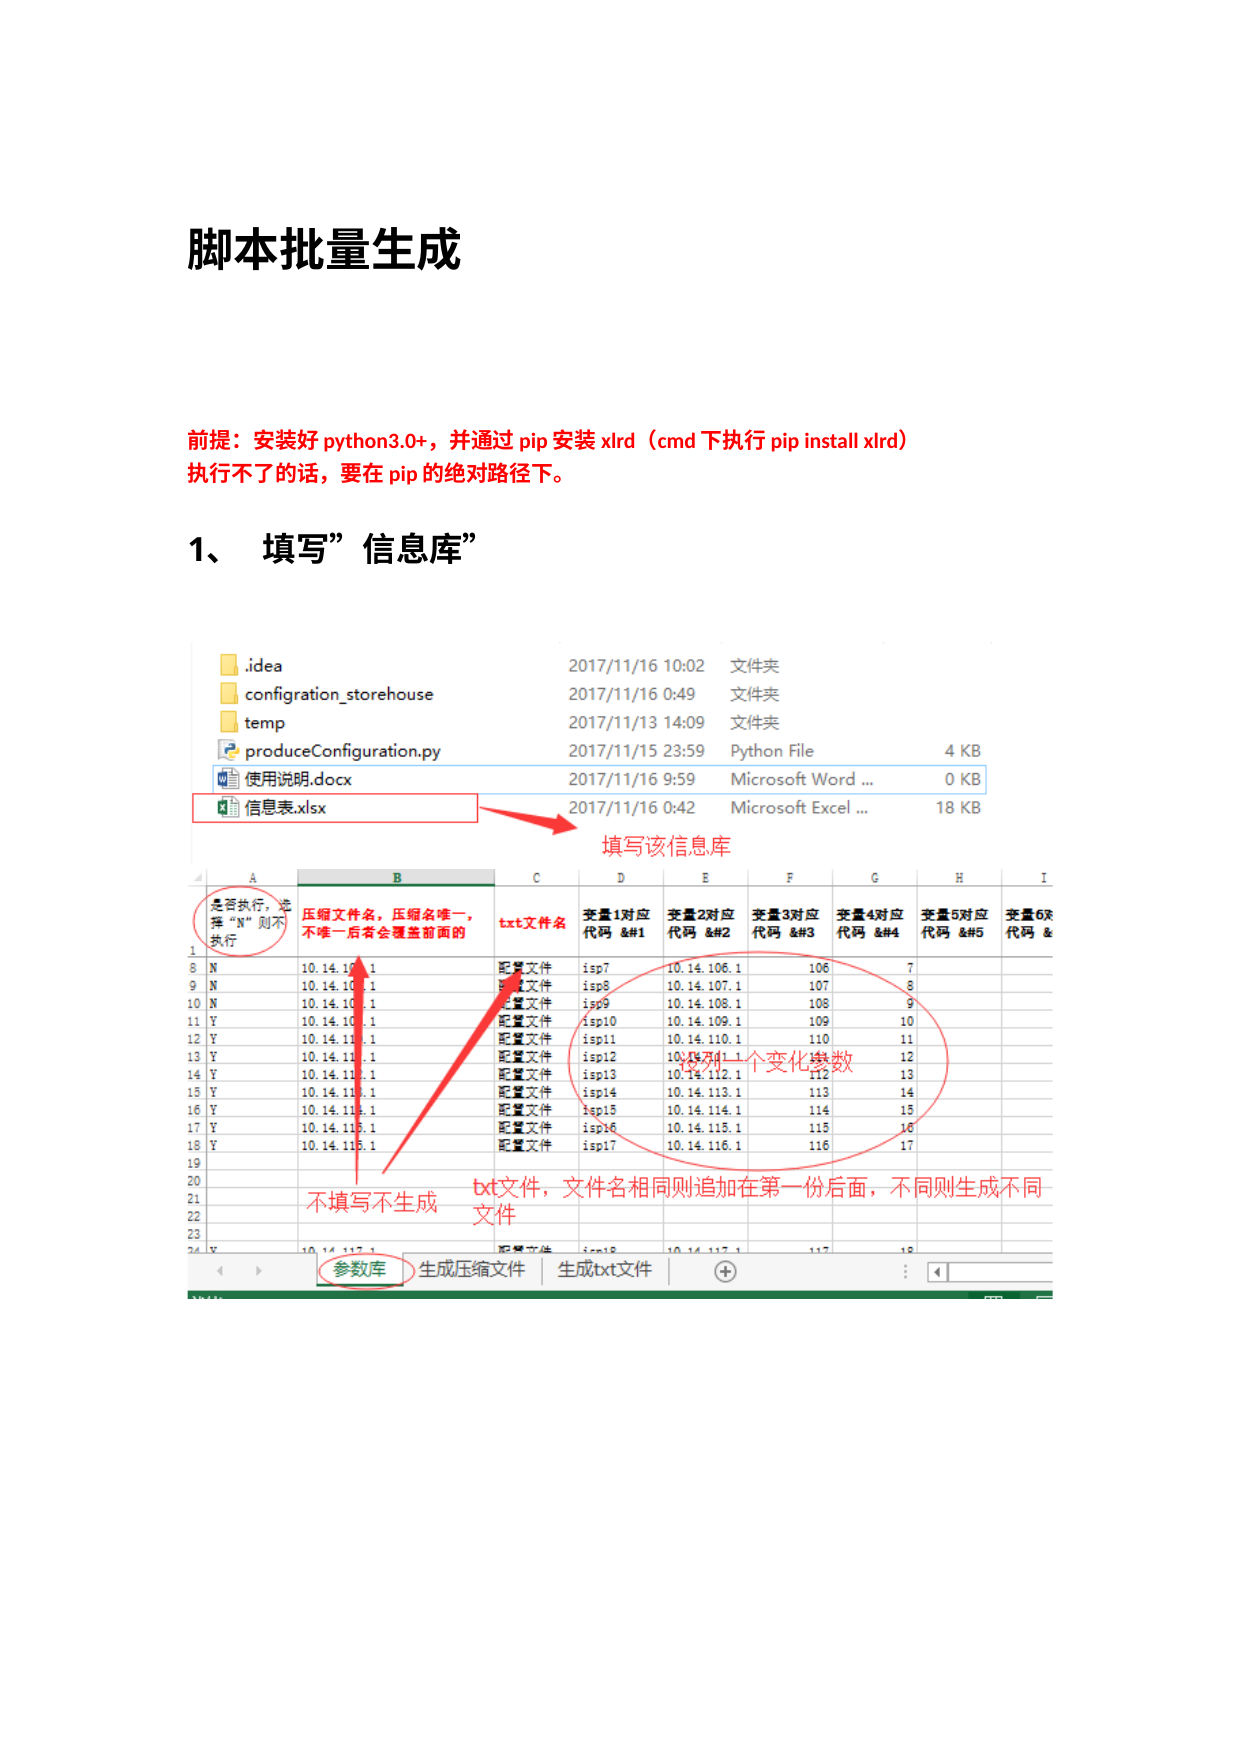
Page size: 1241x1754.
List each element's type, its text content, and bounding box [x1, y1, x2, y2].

subtitle 脚本批量生成 [187, 197, 1053, 295]
picture [187, 642, 1053, 865]
subtitle 填写”信息库” [187, 515, 1053, 580]
text 执行不了的话，要在pip的绝对路径下。 [187, 455, 1053, 488]
text 前提：安装好python3.0+，并通过pip 安装xlrd（cmd下执行pip install xlrd） [187, 423, 1053, 455]
picture [187, 869, 1053, 1299]
